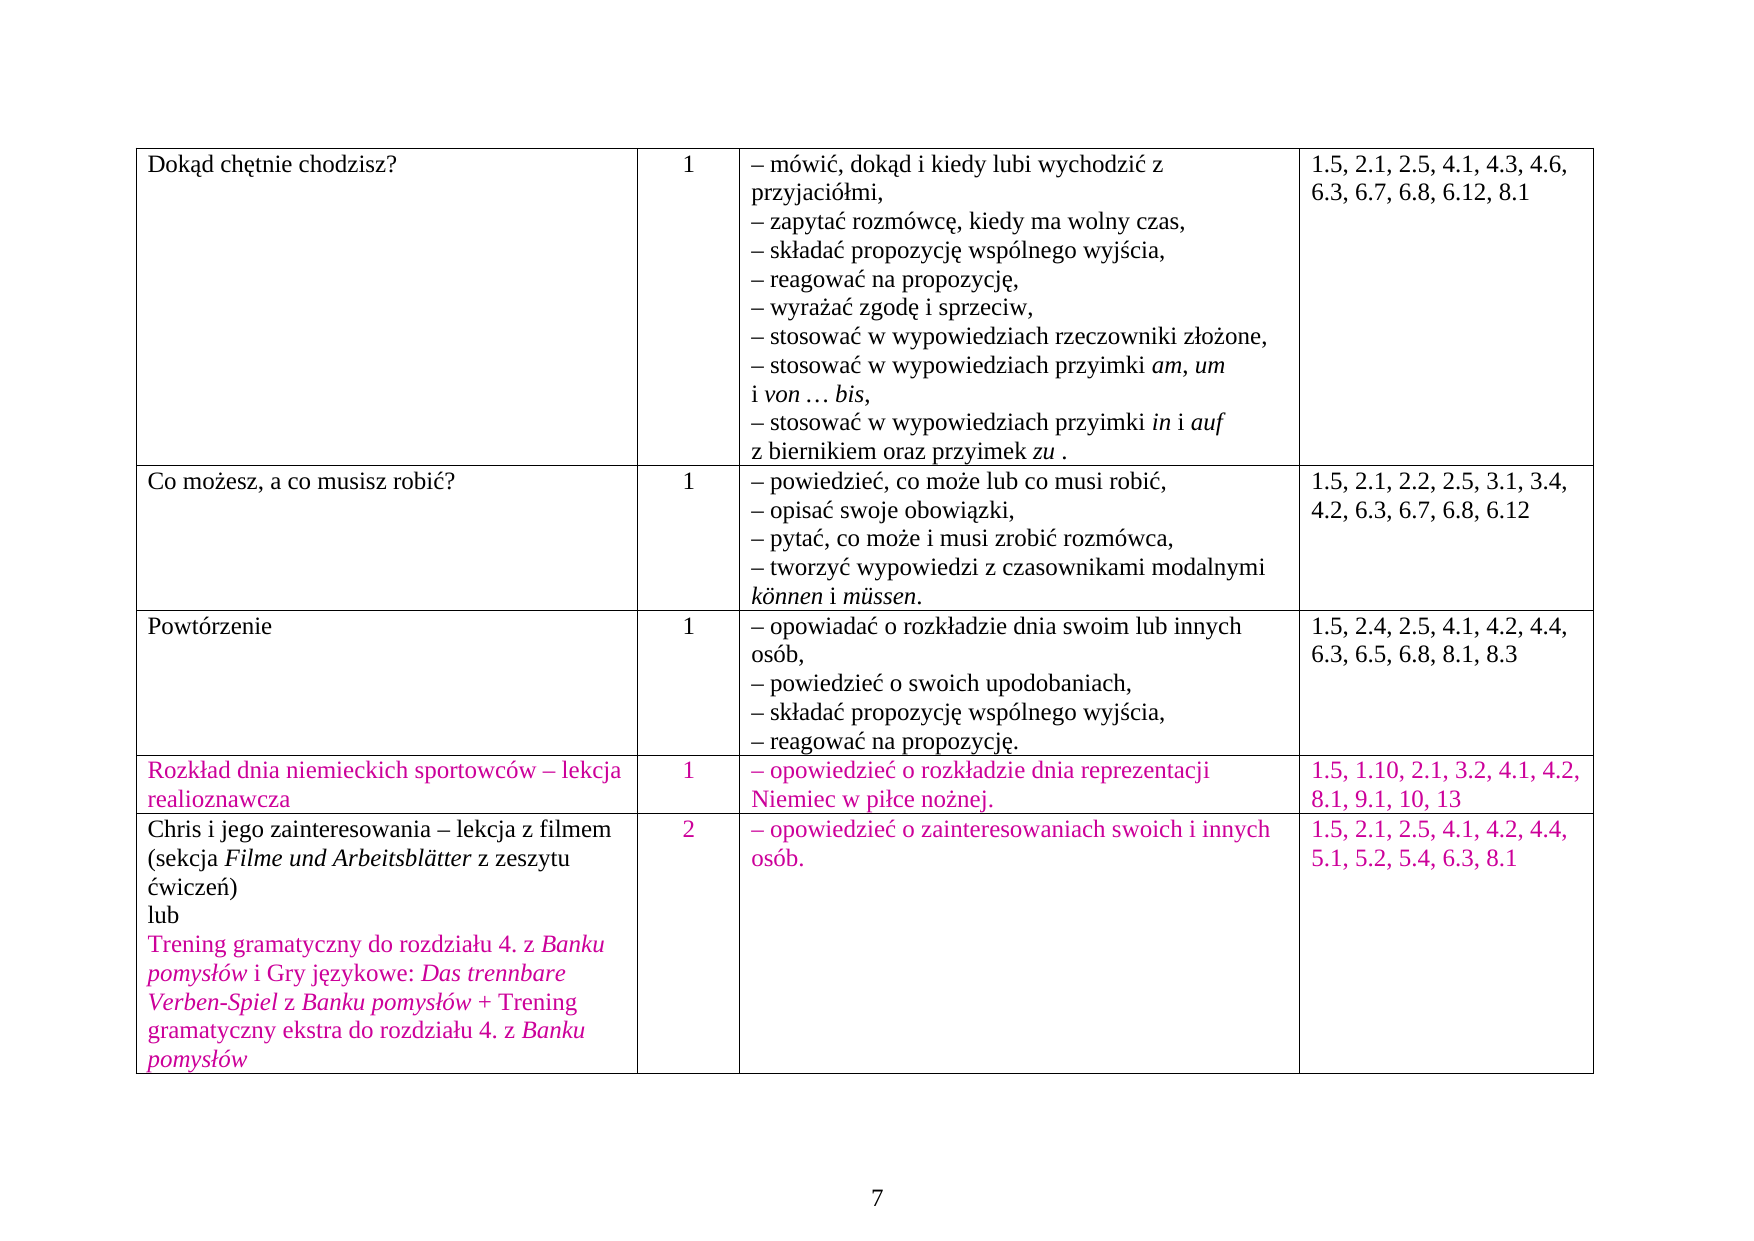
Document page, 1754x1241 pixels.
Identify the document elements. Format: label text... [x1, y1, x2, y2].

table_cell 1 [638, 611, 739, 754]
table_cell Dokąd chętnie chodzisz? [137, 149, 637, 465]
table_cell 1.5, 2.4, 2.5, 4.1, 4.2, 4.4, 6.3, 6.5, 6.8, 8.1, 8.3 [1300, 611, 1593, 754]
table_cell – opowiadać o rozkładzie dnia swoim lub innych osób, – powiedzieć o swoich upodobaniach, – składać propozycję wspólnego wyjścia, – reagować na propozycję. [740, 611, 1299, 754]
table_cell 1.5, 2.1, 2.5, 4.1, 4.3, 4.6, 6.3, 6.7, 6.8, 6.12, 8.1 [1300, 149, 1593, 465]
table_cell 1.5, 1.10, 2.1, 3.2, 4.1, 4.2, 8.1, 9.1, 10, 13 [1300, 756, 1593, 813]
table_cell – opowiedzieć o rozkładzie dnia reprezentacji Niemiec w piłce nożnej. [740, 756, 1299, 813]
table_cell 1.5, 2.1, 2.5, 4.1, 4.2, 4.4, 5.1, 5.2, 5.4, 6.3, 8.1 [1300, 814, 1593, 1073]
table_cell Co możesz, a co musisz robić? [137, 466, 637, 610]
table_cell Rozkład dnia niemieckich sportowców – lekcja realioznawcza [137, 756, 637, 813]
table_cell – powiedzieć, co może lub co musi robić, – opisać swoje obowiązki, – pytać, co może i musi zrobić rozmówca, – tworzyć wypowiedzi z czasownikami modalnymi können i müssen. [740, 466, 1299, 610]
table_cell 1 [638, 149, 739, 465]
table_cell – mówić, dokąd i kiedy lubi wychodzić z przyjaciółmi, – zapytać rozmówcę, kiedy ma wolny czas, – składać propozycję wspólnego wyjścia, – reagować na propozycję, – wyrażać zgodę i sprzeciw, – stosować w wypowiedziach rzeczowniki złożone, – stosować w wypowiedziach przyimki am, um i von … bis, – stosować w wypowiedziach przyimki in i auf z biernikiem oraz przyimek zu . [740, 149, 1299, 465]
table_cell – opowiedzieć o zainteresowaniach swoich i innych osób. [740, 814, 1299, 1073]
table_cell 1.5, 2.1, 2.2, 2.5, 3.1, 3.4, 4.2, 6.3, 6.7, 6.8, 6.12 [1300, 466, 1593, 610]
table_cell 1 [638, 466, 739, 610]
table_cell 2 [638, 814, 739, 1073]
table_cell Powtórzenie [137, 611, 637, 754]
table_cell Chris i jego zainteresowania – lekcja z filmem (sekcja Filme und Arbeitsblätter z zeszytu ćwiczeń) lub Trening gramatyczny do rozdziału 4. z Banku pomysłów i Gry językowe: Das trennbare Verben-Spiel z Banku pomysłów + Trening gramatyczny ekstra do rozdziału 4. z Banku pomysłów [137, 814, 637, 1073]
table_cell 1 [638, 756, 739, 813]
